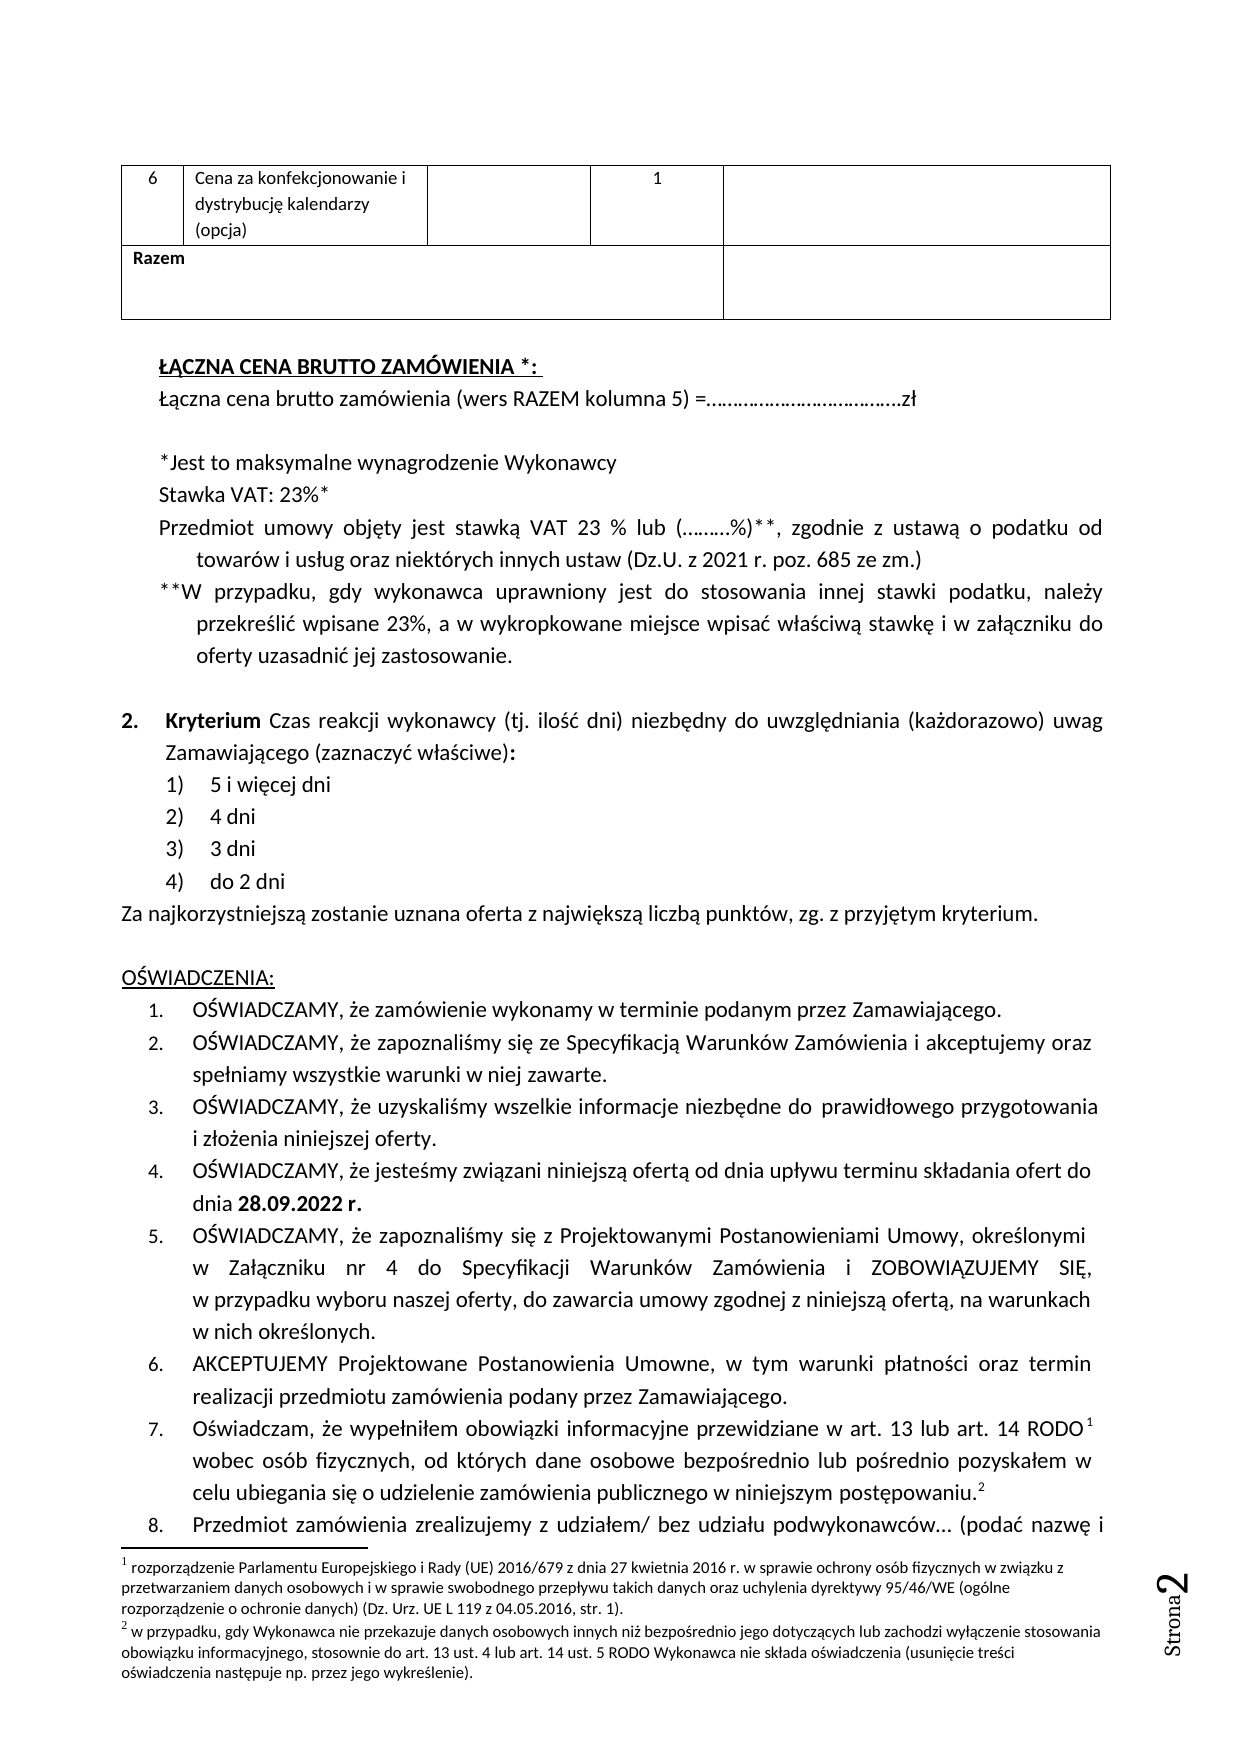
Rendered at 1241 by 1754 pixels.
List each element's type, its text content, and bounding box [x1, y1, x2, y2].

list Stawka VAT: 23%* [158, 481, 1105, 508]
list OŚWIADCZAMY, że jesteśmy związani niniejszą ofertą od dnia upływu terminu składania ofert do dnia 28.09.2022 r. [148, 1156, 1093, 1217]
table_cell [724, 246, 1110, 318]
text Za najkorzystniejszą zostanie uznana oferta z największą liczbą punktów, zg. z przyjętym kryterium. [121, 899, 1105, 927]
list Łączna cena brutto zamówienia (wers RAZEM kolumna 5) =……………………………….zł [158, 384, 1105, 412]
list 5 i więcej dni [165, 770, 1105, 798]
table_cell [428, 166, 590, 245]
list OŚWIADCZAMY, że zapoznaliśmy się z Projektowanymi Postanowieniami Umowy, określonymi w Załączniku nr 4 do Specyfikacji Warunków Zamówienia i ZOBOWIĄZUJEMY SIĘ, w przypadku wyboru naszej oferty, do zawarcia umowy zgodnej z niniejszą ofertą, na warunkach w nich określonych. [148, 1221, 1093, 1345]
table_cell Razem [122, 246, 723, 318]
list AKCEPTUJEMY Projektowane Postanowienia Umowne, w tym warunki płatności oraz termin realizacji przedmiotu zamówienia podany przez Zamawiającego. [148, 1349, 1093, 1410]
table_cell 1 [591, 166, 723, 245]
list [148, 1511, 1105, 1538]
list Kryterium Czas reakcji wykonawcy (tj. ilość dni) niezbędny do uwzględniania (każdorazowo) uwag Zamawiającego (zaznaczyć właściwe): [121, 706, 1105, 766]
table_cell 6 [122, 166, 183, 245]
list *Jest to maksymalne wynagrodzenie Wykonawcy [158, 448, 1105, 476]
list 3 dni [165, 834, 1105, 863]
text OŚWIADCZENIA: [121, 963, 1105, 991]
list OŚWIADCZAMY, że uzyskaliśmy wszelkie informacje niezbędne do prawidłowego przygotowania i złożenia niniejszej oferty. [148, 1092, 1105, 1152]
list **W przypadku, gdy wykonawca uprawniony jest do stosowania innej stawki podatku, należy przekreślić wpisane 23%, a w wykropkowane miejsce wpisać właściwą stawkę i w załączniku do oferty uzasadnić jej zastosowanie. [158, 577, 1105, 669]
table_cell Cena za konfekcjonowanie i dystrybucję kalendarzy (opcja) [184, 166, 427, 245]
list OŚWIADCZAMY, że zamówienie wykonamy w terminie podanym przez Zamawiającego. [148, 996, 1105, 1023]
list Oświadczam, że wypełniłem obowiązki informacyjne przewidziane w art. 13 lub art. 14 RODO wobec osób fizycznych, od których dane osobowe bezpośrednio lub pośrednio pozyskałem w celu ubiegania się o udzielenie zamówienia publicznego w niniejszym postępowaniu. [148, 1414, 1093, 1506]
list OŚWIADCZAMY, że zapoznaliśmy się ze Specyfikacją Warunków Zamówienia i akceptujemy oraz spełniamy wszystkie warunki w niej zawarte. [148, 1028, 1093, 1088]
list 4 dni [165, 802, 1105, 830]
list Przedmiot umowy objęty jest stawką VAT 23 % lub (………%)**, zgodnie z ustawą o podatku od towarów i usług oraz niektórych innych ustaw (Dz.U. z 2021 r. poz. 685 ze zm.) [158, 513, 1105, 573]
list do 2 dni [165, 867, 1105, 895]
list ŁĄCZNA CENA BRUTTO ZAMÓWIENIA *: [158, 352, 1105, 380]
table_cell [724, 166, 1110, 245]
